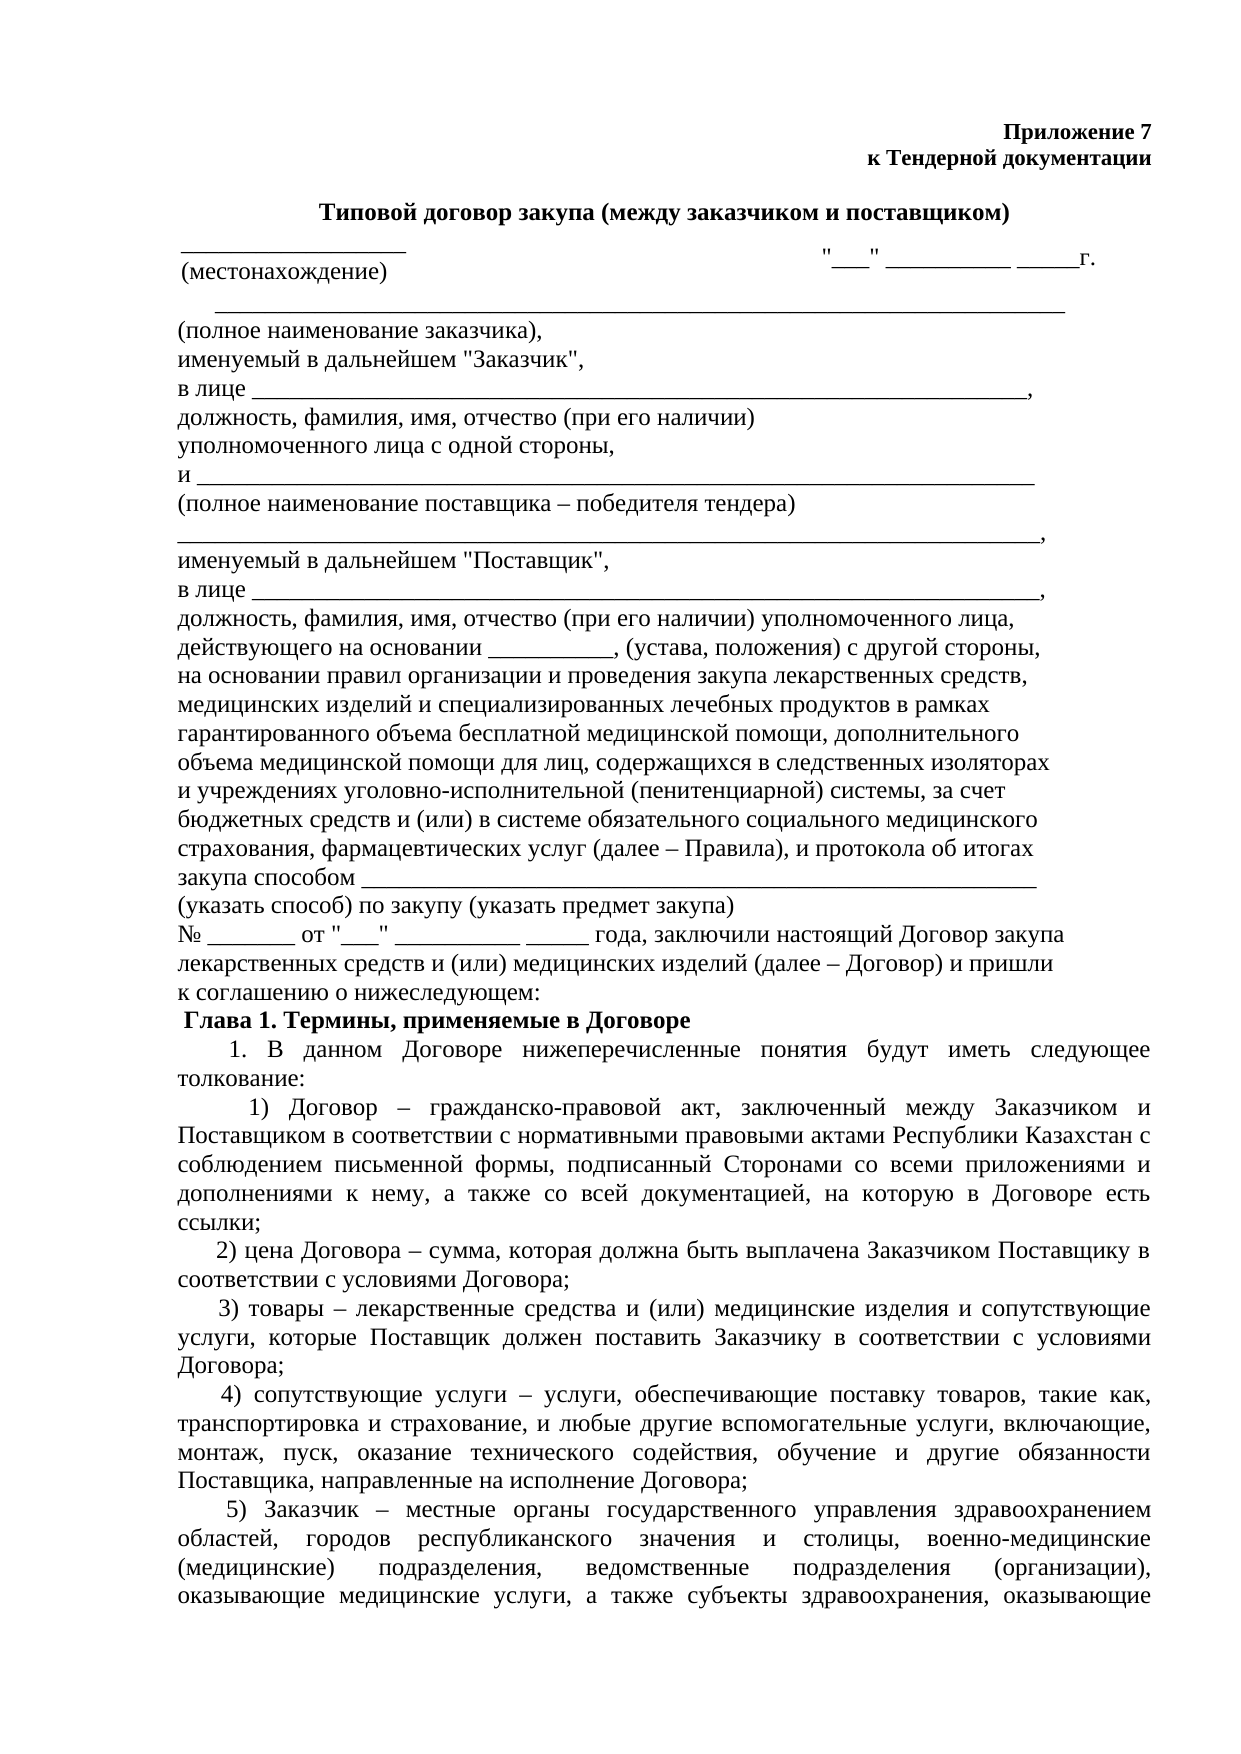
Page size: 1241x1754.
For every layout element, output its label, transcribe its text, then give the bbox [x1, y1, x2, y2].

text именуемый в дальнейшем "Заказчик", [177, 344, 1152, 373]
text № _______ от "___" __________ _____ года, заключили настоящий Договор закупа [177, 919, 1152, 948]
text Приложение 7 [177, 118, 1152, 144]
text Типовой договор закупа (между заказчиком и поставщиком) [177, 197, 1152, 226]
text Глава 1. Термины, применяемые в Договоре [177, 1005, 1152, 1034]
text (полное наименование поставщика – победителя тендера) [177, 488, 1152, 517]
text в лице _______________________________________________________________, [177, 574, 1152, 603]
text к Тендерной документации [177, 144, 1152, 171]
text и ___________________________________________________________________ [177, 459, 1152, 488]
text лекарственных средств и (или) медицинских изделий (далее – Договор) и пришли [177, 948, 1152, 977]
text бюджетных средств и (или) в системе обязательного социального медицинского [177, 804, 1152, 833]
text 3) товары – лекарственные средства и (или) медицинские изделия и сопутствующие услуги, которые Поставщик должен поставить Заказчику в соответствии с условиями Договора; [177, 1293, 1152, 1379]
text именуемый в дальнейшем "Поставщик", [177, 545, 1152, 574]
text в лице ______________________________________________________________, [177, 373, 1152, 402]
text ____________________________________________________________________ [177, 287, 1152, 315]
text должность, фамилия, имя, отчество (при его наличии) [177, 402, 1152, 430]
text объема медицинской помощи для лиц, содержащихся в следственных изоляторах [177, 747, 1152, 775]
text (полное наименование заказчика), [177, 315, 1152, 344]
text закупа способом ______________________________________________________ [177, 862, 1152, 890]
table_header __________________ (местонахождение) [177, 226, 818, 287]
text гарантированного объема бесплатной медицинской помощи, дополнительного [177, 718, 1152, 747]
text 2) цена Договора – сумма, которая должна быть выплачена Заказчиком Поставщику в соответствии с условиями Договора; [177, 1235, 1152, 1293]
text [177, 1494, 1152, 1609]
text к соглашению о нижеследующем: [177, 977, 1152, 1005]
text на основании правил организации и проведения закупа лекарственных средств, [177, 660, 1152, 689]
text 1. В данном Договоре нижеперечисленные понятия будут иметь следующее толкование: [177, 1034, 1152, 1092]
text действующего на основании __________, (устава, положения) с другой стороны, [177, 632, 1152, 660]
text _____________________________________________________________________, [177, 517, 1152, 545]
text медицинских изделий и специализированных лечебных продуктов в рамках [177, 689, 1152, 718]
text уполномоченного лица с одной стороны, [177, 430, 1152, 459]
text 4) сопутствующие услуги – услуги, обеспечивающие поставку товаров, такие как, транспортировка и страхование, и любые другие вспомогательные услуги, включающие, монтаж, пуск, оказание технического содействия, обучение и другие обязанности Поставщика, направленные на исполнение Договора; [177, 1379, 1152, 1494]
text страхования, фармацевтических услуг (далее – Правила), и протокола об итогах [177, 833, 1152, 862]
text должность, фамилия, имя, отчество (при его наличии) уполномоченного лица, [177, 603, 1152, 632]
table_header "___" __________ _____г. [818, 226, 1240, 287]
text 1) Договор – гражданско-правовой акт, заключенный между Заказчиком и Поставщиком в соответствии с нормативными правовыми актами Республики Казахстан с соблюдением письменной формы, подписанный Сторонами со всеми приложениями и дополнениями к нему, а также со всей документацией, на которую в Договоре есть ссылки; [177, 1092, 1152, 1235]
text и учреждениях уголовно-исполнительной (пенитенциарной) системы, за счет [177, 775, 1152, 804]
text (указать способ) по закупу (указать предмет закупа) [177, 890, 1152, 919]
